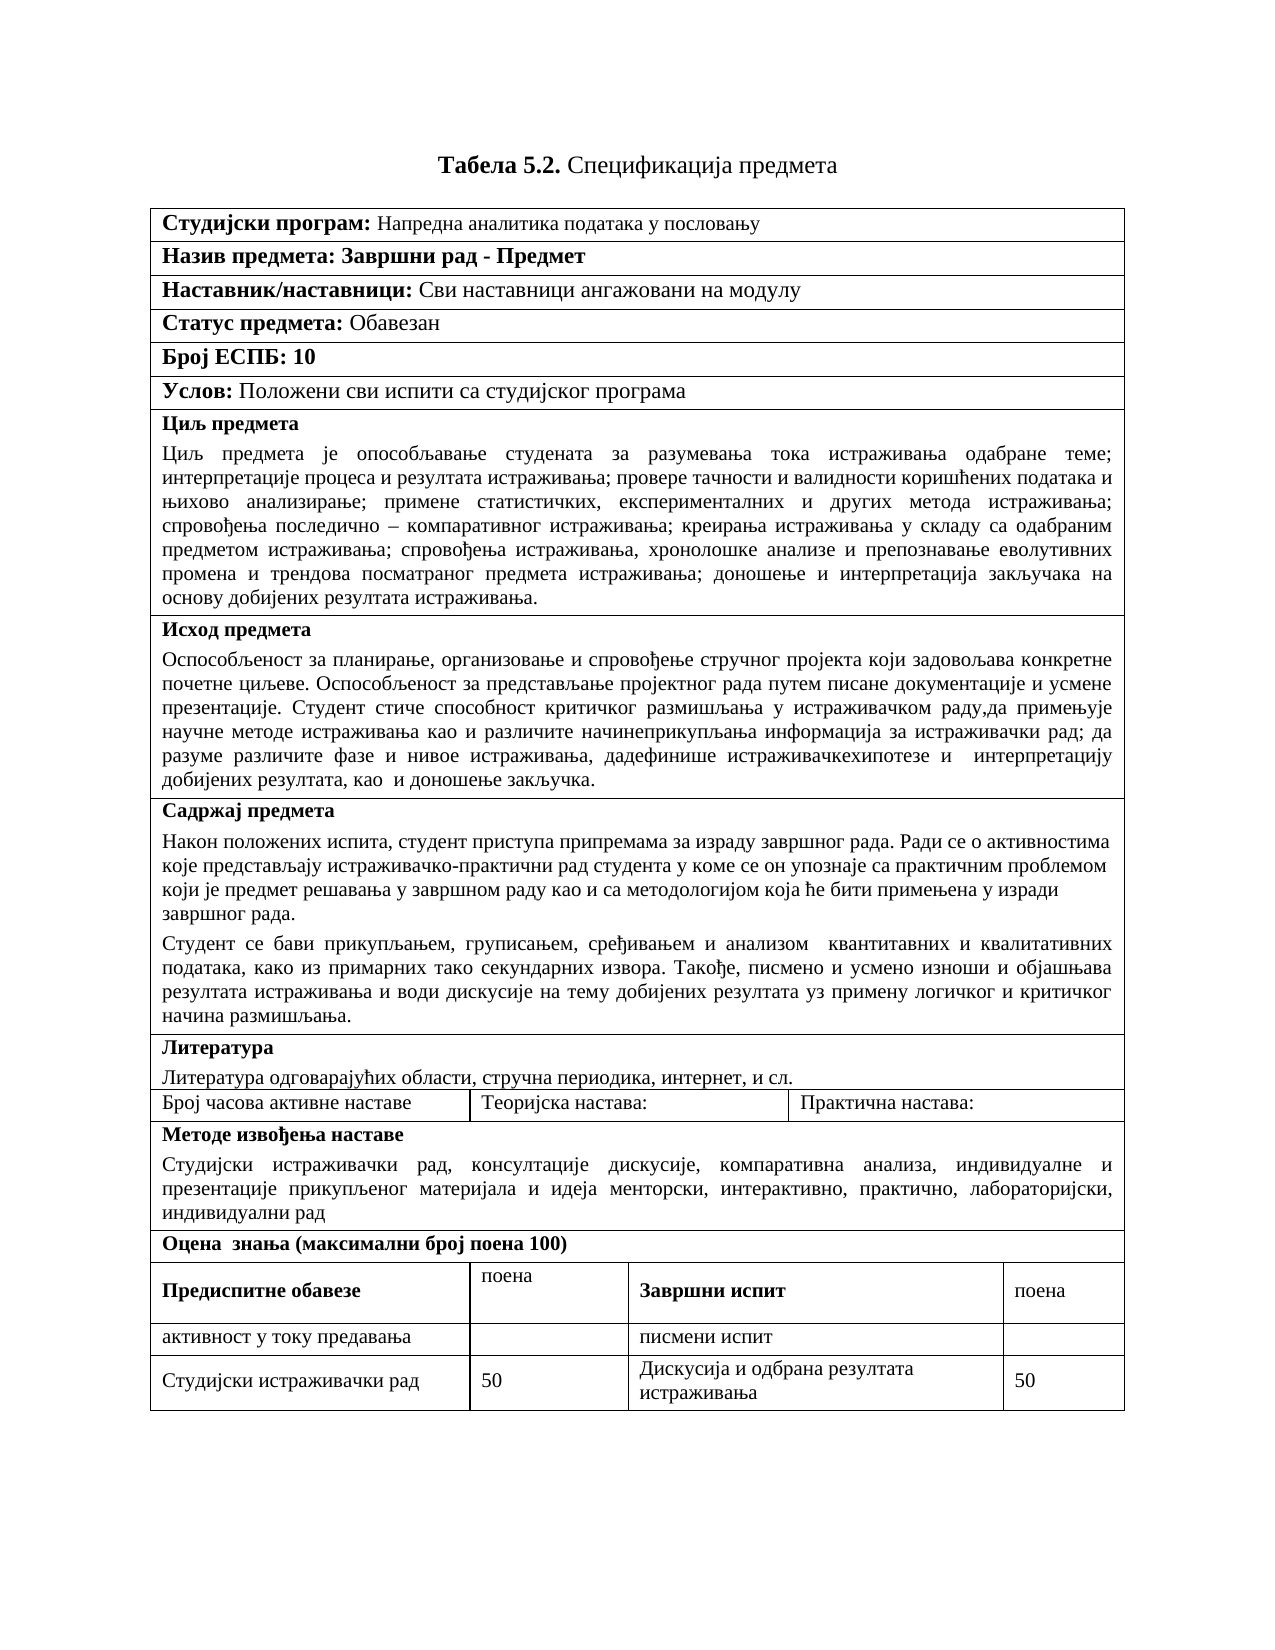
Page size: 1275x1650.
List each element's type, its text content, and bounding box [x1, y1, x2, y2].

table_cell 50 [471, 1356, 628, 1410]
table_cell Литература Литература одговарајућих области, стручна периодика, интернет, и сл. [151, 1035, 1124, 1089]
table_cell [1004, 1324, 1124, 1355]
table_cell Завршни испит [629, 1263, 1003, 1323]
table_cell 50 [1004, 1356, 1124, 1410]
table_cell Број ЕСПБ: 10 [151, 343, 1124, 376]
table_cell Статус предмета: Обавезан [151, 310, 1124, 342]
table_cell поена [471, 1263, 628, 1323]
table_cell Оцена знања (максимални број поена 100) [151, 1231, 1124, 1262]
table_cell Дискусија и одбрана резултата истраживања [629, 1356, 1003, 1410]
table_header Студијски програм: Напредна аналитика података у пословању [151, 209, 1124, 241]
table_cell поена [1004, 1263, 1124, 1323]
table_cell активност у току предавања [151, 1324, 469, 1355]
table_cell [471, 1324, 628, 1355]
text Табела 5.2. Спецификација предмета [150, 150, 1125, 179]
table_cell Практична настава: [789, 1090, 1124, 1121]
table_cell Исход предмета Оспособљеност за планирање, организовање и спровођење стручног пројекта који задовољава конкретне почетне циљеве. Оспособљеност за представљање пројектног рада путем писане документације и усмене презентације. Студент стиче способност критичког размишљања у истраживачком раду,да примењује научне методе истраживања као и различите начинеприкупљања информација за истраживачки рад; да разуме различите фазе и нивое истраживања, дадефинише истраживачкехипотезе и интерпретацију добијених резултата, као и доношење закључка. [151, 616, 1124, 797]
table_cell Студијски истраживачки рад [151, 1356, 469, 1410]
table_cell Наставник/наставници: Сви наставници ангажовани на модулу [151, 276, 1124, 308]
table_cell Назив предмета: Завршни рад - Предмет [151, 242, 1124, 275]
table_cell Циљ предмета Циљ предмета је опособљавање студената за разумевања тока истраживања одабране теме; интерпретације процеса и резултата истраживања; провере тачности и валидности коришћених података и њихово анализирање; примене статистичких, експерименталних и других метода истраживања; спровођења последично – компаративног истраживања; креирања истраживања у складу са одабраним предметом истраживања; спровођења истраживања, хронолошке анализе и препознавање еволутивних промена и трендова посматраног предмета истраживања; доношење и интерпретација закључака на основу добијених резултата истраживања. [151, 410, 1124, 615]
table_cell Садржај предмета Након положених испита, студент приступа припремама за израду завршног рада. Ради се о активностима које представљају истраживачко-практични рад студента у коме се он упознаје са практичним проблемом који је предмет решавања у завршном раду као и са методологијом која ће бити примењена у изради завршног рада. Студент се бави прикупљањем, груписањем, сређивањем и анализом квантитавних и квалитативних података, како из примарних тако секундарних извора. Такође, писмено и усмено изноши и објашњава резултата истраживања и води дискусије на тему добијених резултата уз примену логичког и критичког начина размишљања. [151, 799, 1124, 1034]
table_cell Методе извођења наставе Студијски истраживачки рад, консултације дискусије, компаративна анализа, индивидуалне и презентације прикупљеног материјала и идеја менторски, интерактивно, практично, лабораторијски, индивидуални рад [151, 1122, 1124, 1230]
table_cell Услов: Положени сви испити са студијског програма [151, 377, 1124, 409]
table_cell писмени испит [629, 1324, 1003, 1355]
table_cell Предиспитне обавезе [151, 1263, 469, 1323]
table_cell Теоријска настава: [471, 1090, 788, 1121]
table_cell Број часова активне наставе [151, 1090, 469, 1121]
